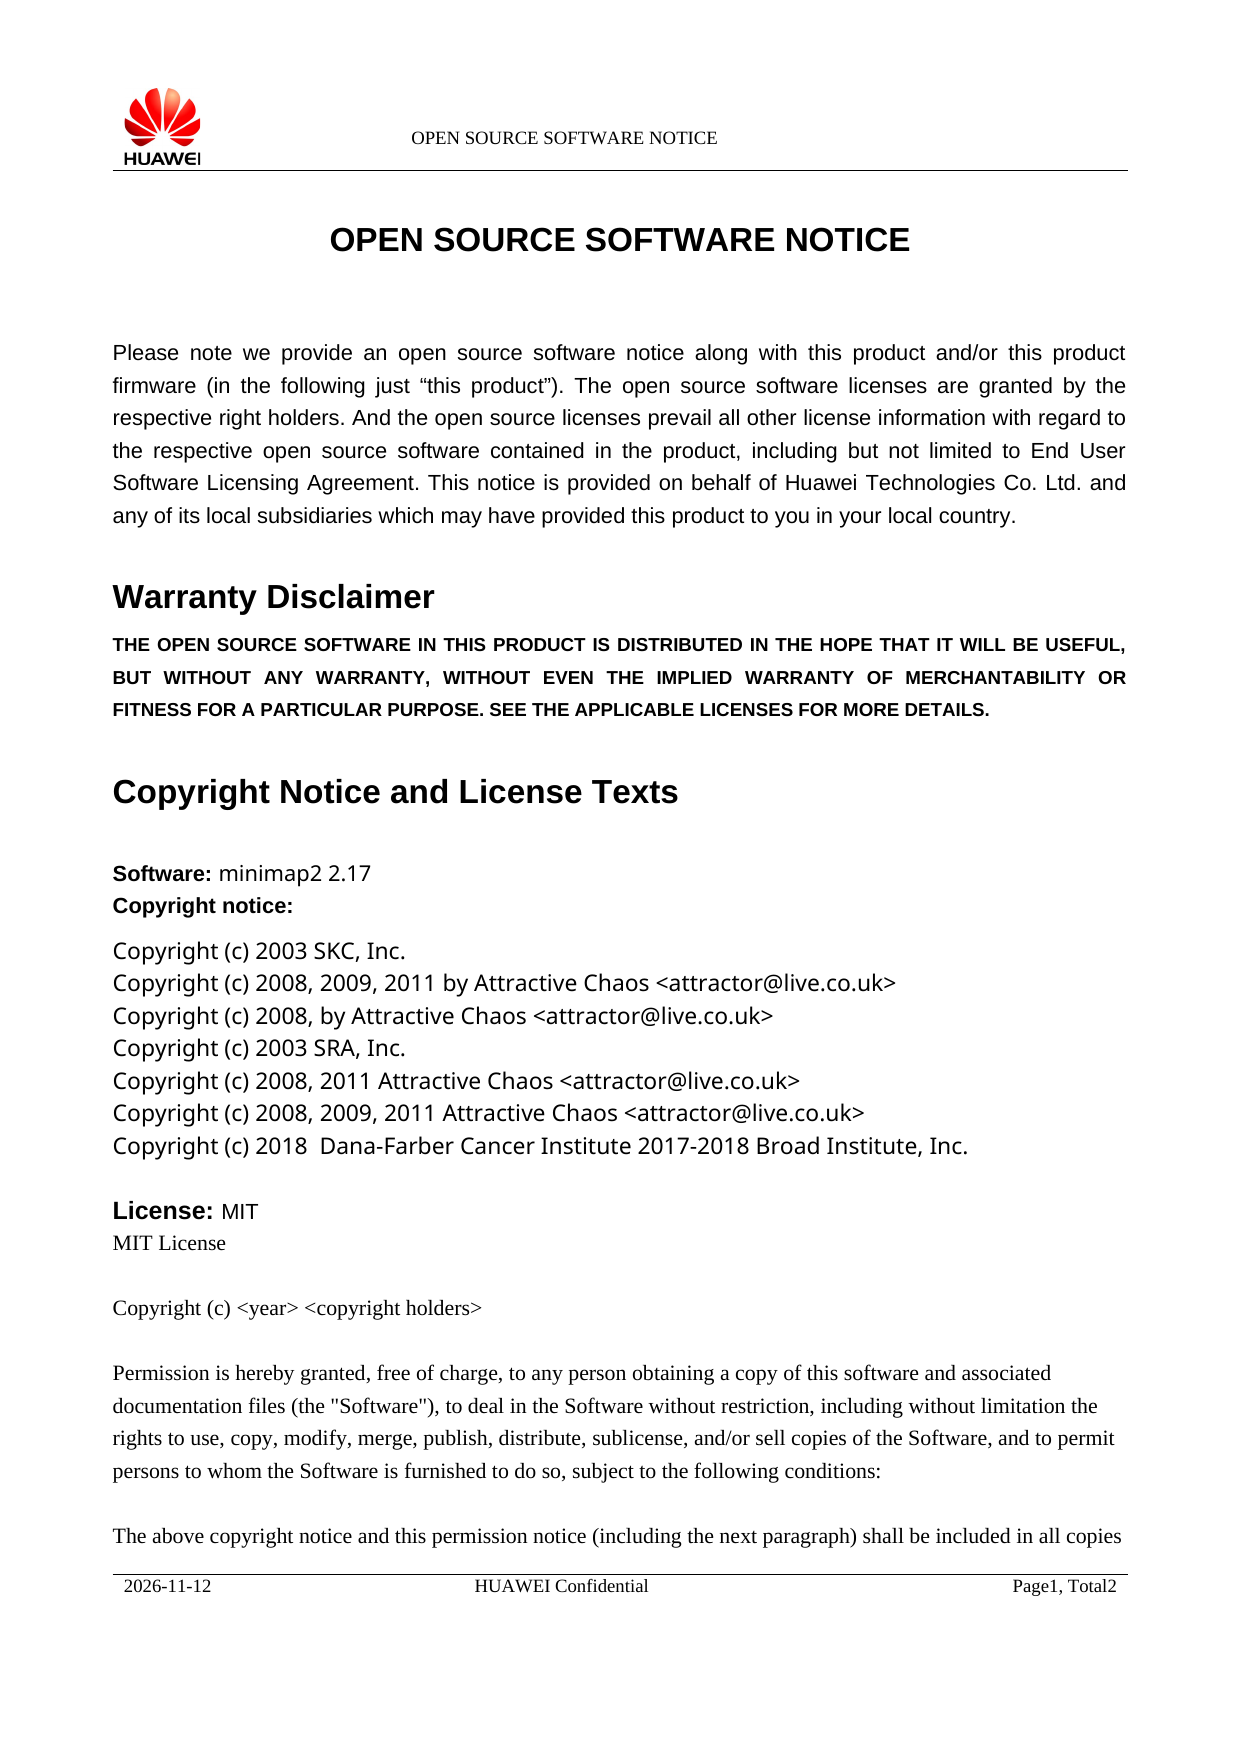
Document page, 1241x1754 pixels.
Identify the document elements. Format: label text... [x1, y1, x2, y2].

picture [124, 88, 201, 165]
text Copyright Notice and License Texts [112, 759, 1128, 824]
text License: MIT [112, 1194, 1128, 1226]
title Software: minimap2 2.17 [112, 856, 1128, 889]
text Please note we provide an open source software notice along with this product and/or this product firmware (in the following just “this product”). The open source software licenses are granted by the respective right holders. And the open source licenses prevail all other license information with regard to the respective open source software contained in the product, including but not limited to End User Software Licensing Agreement. This notice is provided on behalf of Huawei Technologies Co. Ltd. and any of its local subsidiaries which may have provided this product to you in your local country. [112, 336, 1128, 531]
text Copyright (c) 2003 SKC, Inc. Copyright (c) 2008, 2009, 2011 by Attractive Chaos <attractor@live.co.uk> Copyright (c) 2008, by Attractive Chaos <attractor@live.co.uk> Copyright (c) 2003 SRA, Inc. Copyright (c) 2008, 2011 Attractive Chaos <attractor@live.co.uk> Copyright (c) 2008, 2009, 2011 Attractive Chaos <attractor@live.co.uk> Copyright (c) 2018 Dana-Farber Cancer Institute 2017-2018 Broad Institute, Inc. [112, 934, 1128, 1194]
text Copyright notice: [112, 889, 1128, 921]
text The open source software in this product is distributed in the hope that it will be useful, but WITHOUT ANY WARRANTY, without even the implied warranty of MERCHANTABILITY or FITNESS FOR A PARTICULAR PURPOSE. See the applicable licenses for more details. [112, 629, 1128, 726]
text Warranty Disclaimer [112, 564, 1128, 629]
text OPEN SOURCE SOFTWARE NOTICE [112, 206, 1128, 271]
